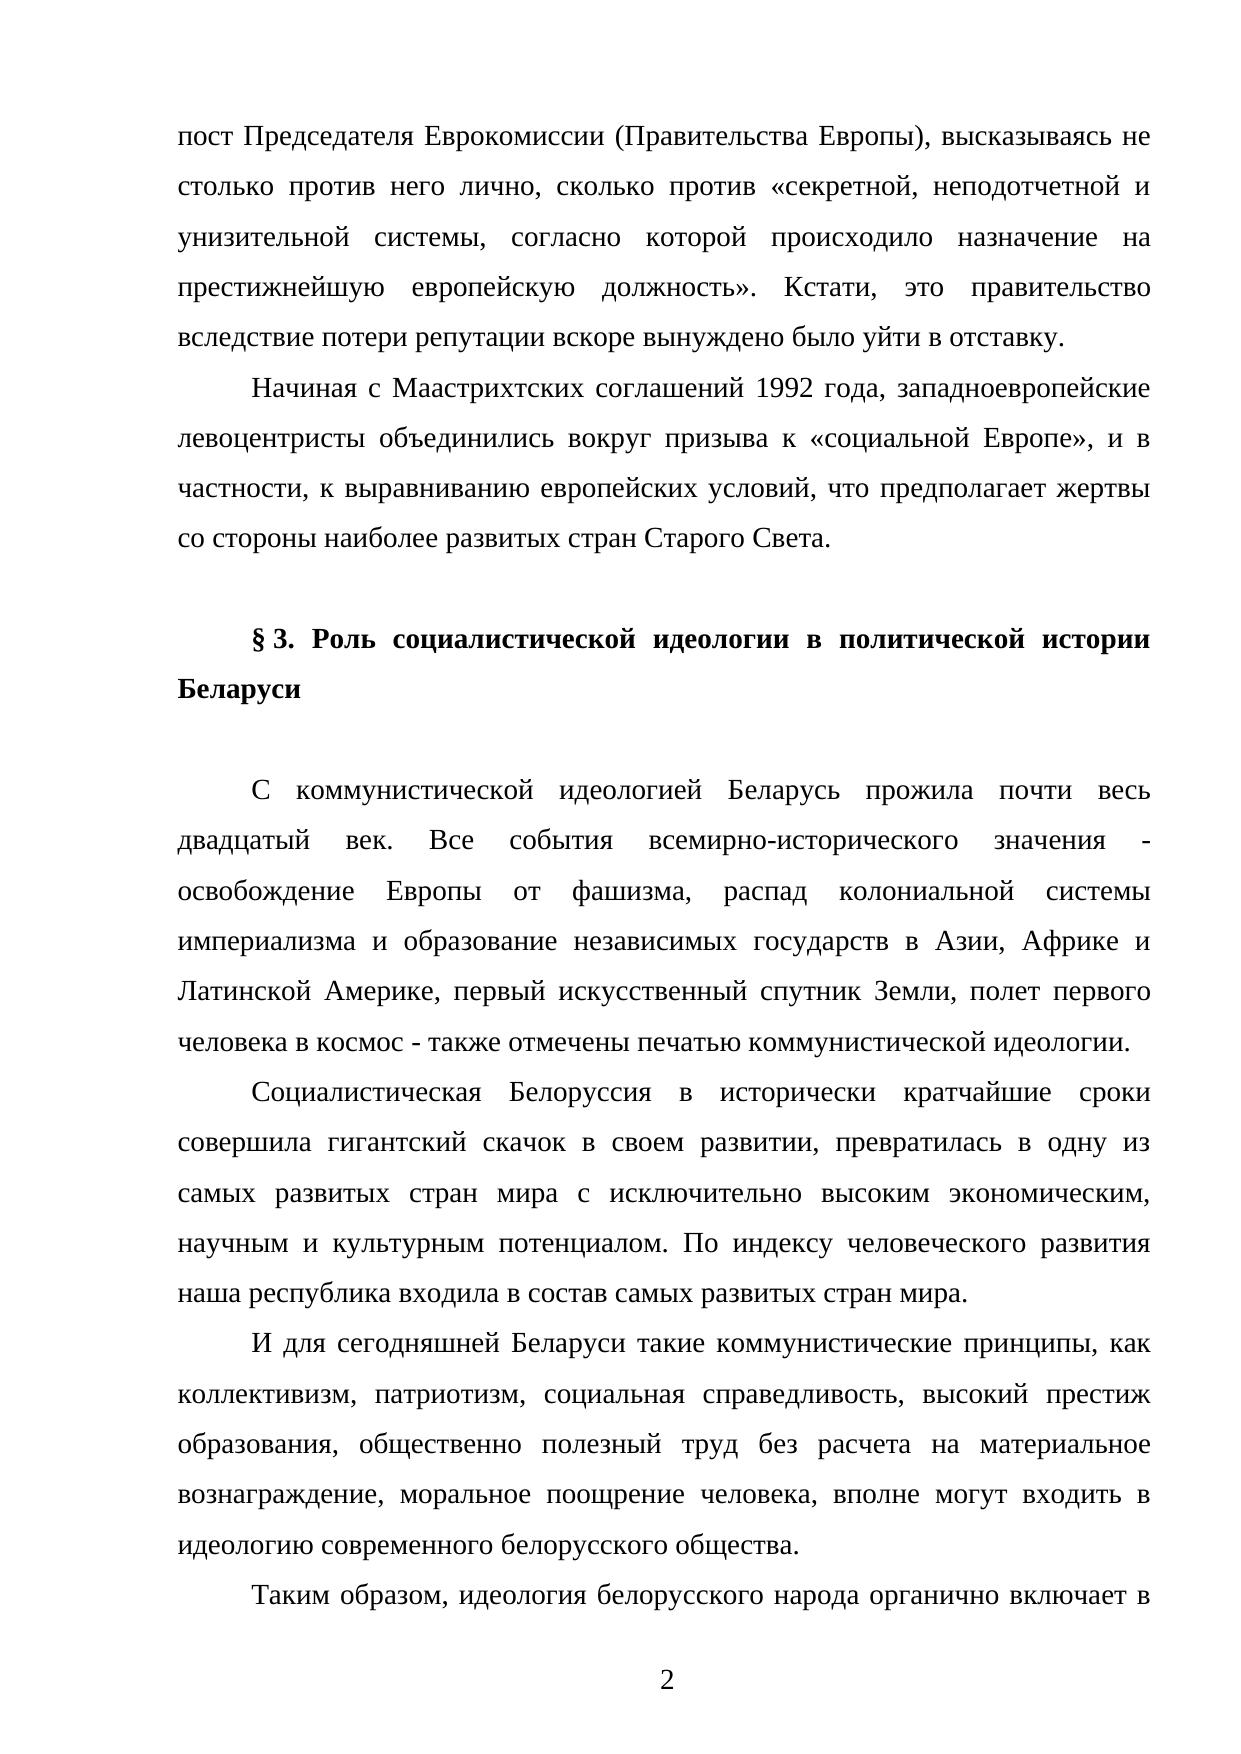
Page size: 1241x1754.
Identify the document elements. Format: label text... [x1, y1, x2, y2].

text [177, 118, 1152, 353]
text С коммунистической идеологией Беларусь прожила почти весь двадцатый век. Все события всемирно-исторического значения - освобождение Европы от фашизма, распад колониальной системы империализма и образование независимых государств в Азии, Африке и Латинской Америке, первый искусственный спутник Земли, полет первого человека в космос - также отмечены печатью коммунистической идеологии. [177, 772, 1152, 1057]
text Начиная с Маастрихтских соглашений 1992 года, западноевропейские левоцентристы объединились вокруг призыва к «социальной Европе», и в частности, к выравниванию европейских условий, что предполагает жертвы со стороны наиболее развитых стран Старого Света. [177, 370, 1152, 554]
text И для сегодняшней Беларуси такие коммунистические принципы, как коллективизм, патриотизм, социальная справедливость, высокий престиж образования, общественно полезный труд без расчета на материальное вознаграждение, моральное поощрение человека, вполне могут входить в идеологию современного белорусского общества. [177, 1326, 1152, 1560]
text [177, 1577, 1152, 1611]
text § 3. Роль социалистической идеологии в политической истории Беларуси [177, 621, 1152, 705]
text Социалистическая Белоруссия в исторически кратчайшие сроки совершила гигантский скачок в своем развитии, превратилась в одну из самых развитых стран мира с исключительно высоким экономическим, научным и культурным потенциалом. По индексу человеческого развития наша республика входила в состав самых развитых стран мира. [177, 1074, 1152, 1309]
